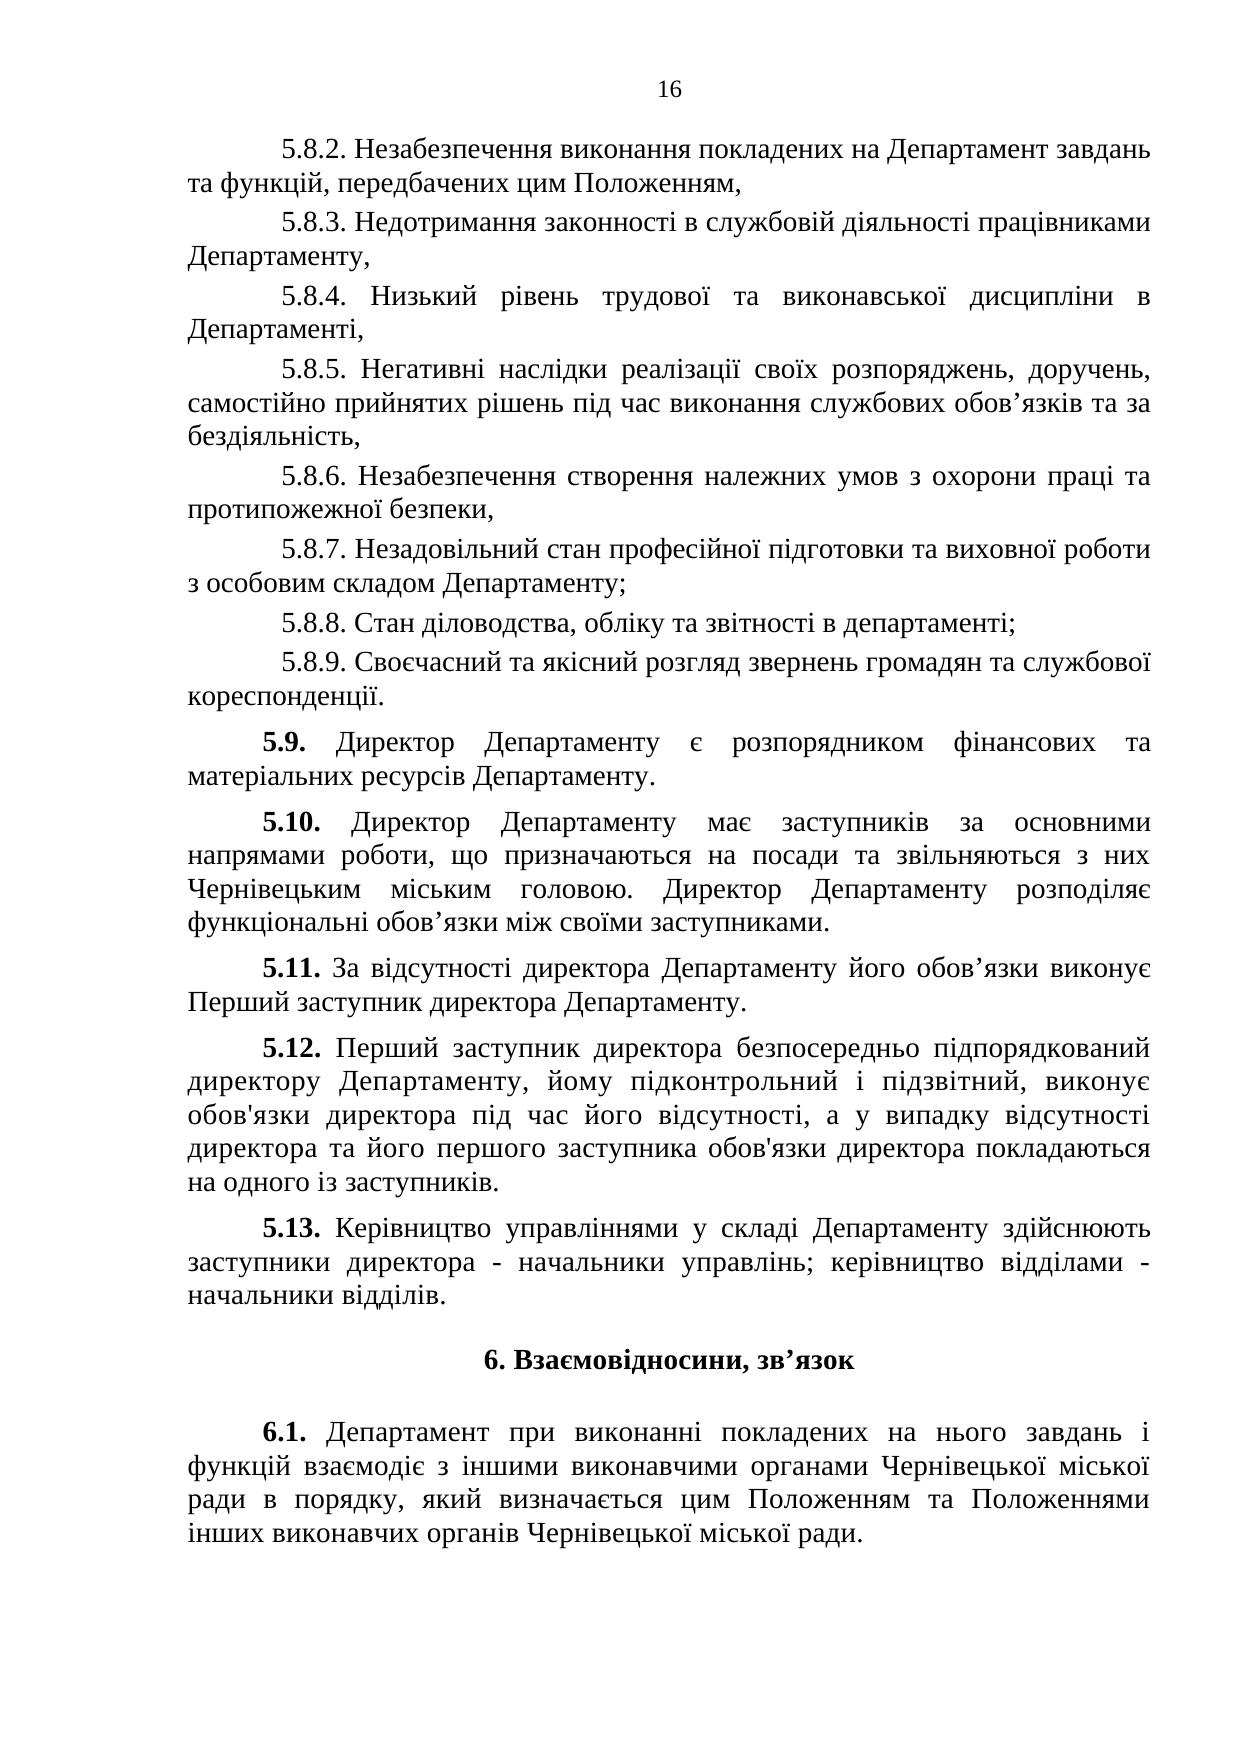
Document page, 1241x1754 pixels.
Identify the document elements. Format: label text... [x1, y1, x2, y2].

text 5.8.3. Недотримання законності в службовій діяльності працівниками Департаменту, [187, 204, 1152, 272]
text 5.8.8. Стан діловодства, обліку та звітності в департаменті; [187, 605, 1152, 638]
text 6. Взаємовідносини, зв’язок [187, 1342, 1152, 1376]
text 5.8.7. Незадовільний стан професійної підготовки та виховної роботи з особовим складом Департаменту; [187, 531, 1152, 598]
text 5.10. Директор Департаменту має заступників за основними напрямами роботи, що призначаються на посади та звільняються з них Чернівецьким міським головою. Директор Департаменту розподіляє функціональні обов’язки між своїми заступниками. [187, 804, 1152, 938]
text 5.12. Перший заступник директора безпосередньо підпорядкований директору Департаменту, йому підконтрольний і підзвітний, виконує обов'язки директора під час його відсутності, а у випадку відсутності директора та його першого заступника обов'язки директора покладаються на одного із заступників. [187, 1030, 1152, 1198]
text 5.11. За відсутності директора Департаменту його обов’язки виконує Перший заступник директора Департаменту. [187, 950, 1152, 1017]
text 5.13. Керівництво управліннями у складі Департаменту здійснюють заступники директора - начальники управлінь; керівництво відділами - начальники відділів. [187, 1210, 1152, 1311]
text 5.8.4. Низький рівень трудової та виконавської дисципліни в Департаменті, [187, 278, 1152, 345]
text 5.8.6. Незабезпечення створення належних умов з охорони праці та протипожежної безпеки, [187, 458, 1152, 525]
text 5.8.9. Своєчасний та якісний розгляд звернень громадян та службової кореспонденції. [187, 644, 1152, 712]
text 6.1. Департамент при виконанні покладених на нього завдань і функцій взаємодіє з іншими виконавчими органами Чернівецької міської ради в порядку, який визначається цим Положенням та Положеннями інших виконавчих органів Чернівецької міської ради. [187, 1414, 1152, 1548]
text 5.9. Директор Департаменту є розпорядником фінансових та матеріальних ресурсів Департаменту. [187, 724, 1152, 791]
text 5.8.5. Негативні наслідки реалізації своїх розпоряджень, доручень, самостійно прийнятих рішень під час виконання службових обов’язків та за бездіяльність, [187, 351, 1152, 452]
text 5.8.2. Незабезпечення виконання покладених на Департамент завдань та функцій, передбачених цим Положенням, [187, 131, 1152, 198]
